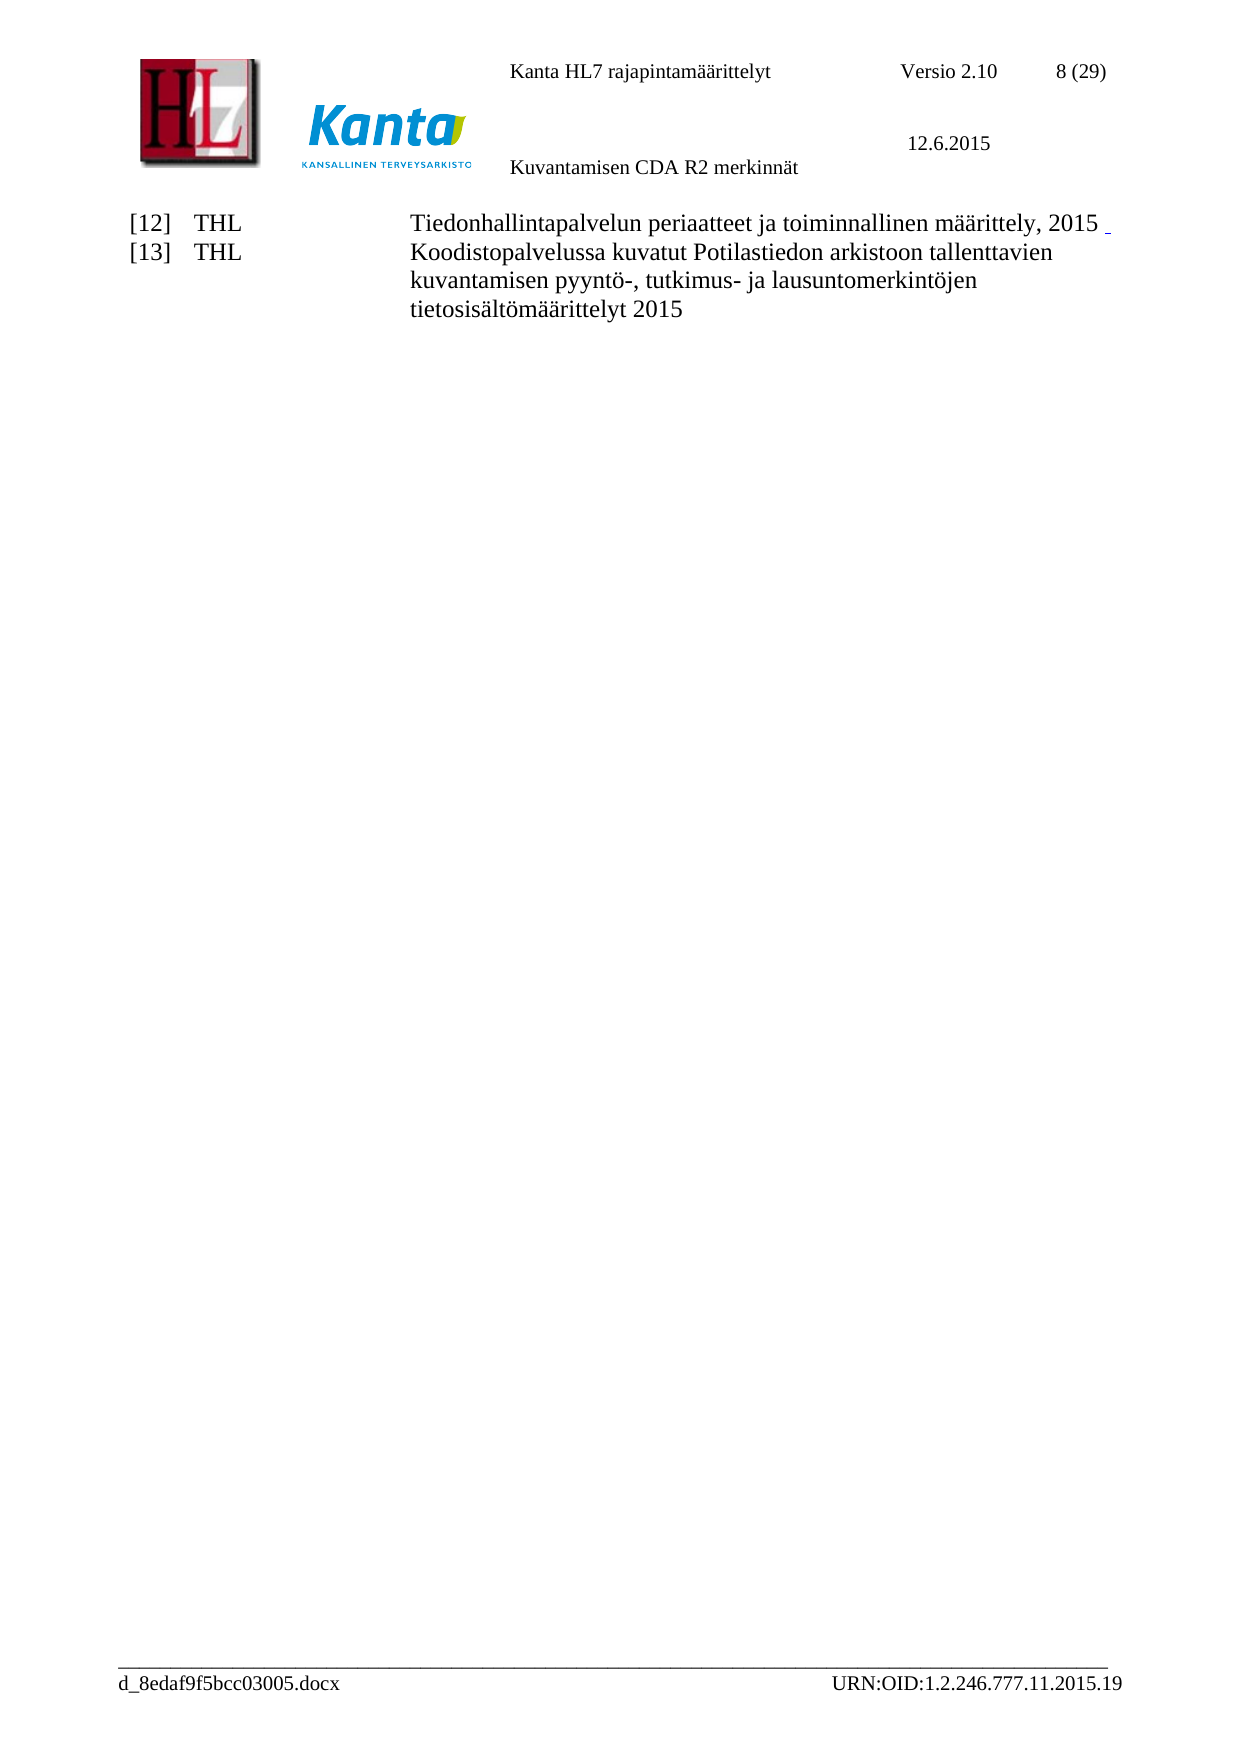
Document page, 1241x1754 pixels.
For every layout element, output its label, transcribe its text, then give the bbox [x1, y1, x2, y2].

picture [302, 105, 472, 168]
table_cell THL [182, 237, 399, 323]
picture [140, 59, 262, 168]
table_cell [13] [118, 237, 182, 323]
table_cell Tiedonhallintapalvelun periaatteet ja toiminnallinen määrittely, 2015 [399, 208, 1137, 237]
table_cell Koodistopalvelussa kuvatut Potilastiedon arkistoon tallenttavien kuvantamisen pyyntö-, tutkimus- ja lausuntomerkintöjen tietosisältömäärittelyt 2015 [399, 237, 1137, 323]
picture [323, 105, 335, 119]
table_cell THL [182, 208, 399, 237]
table_cell [12] [118, 208, 182, 237]
